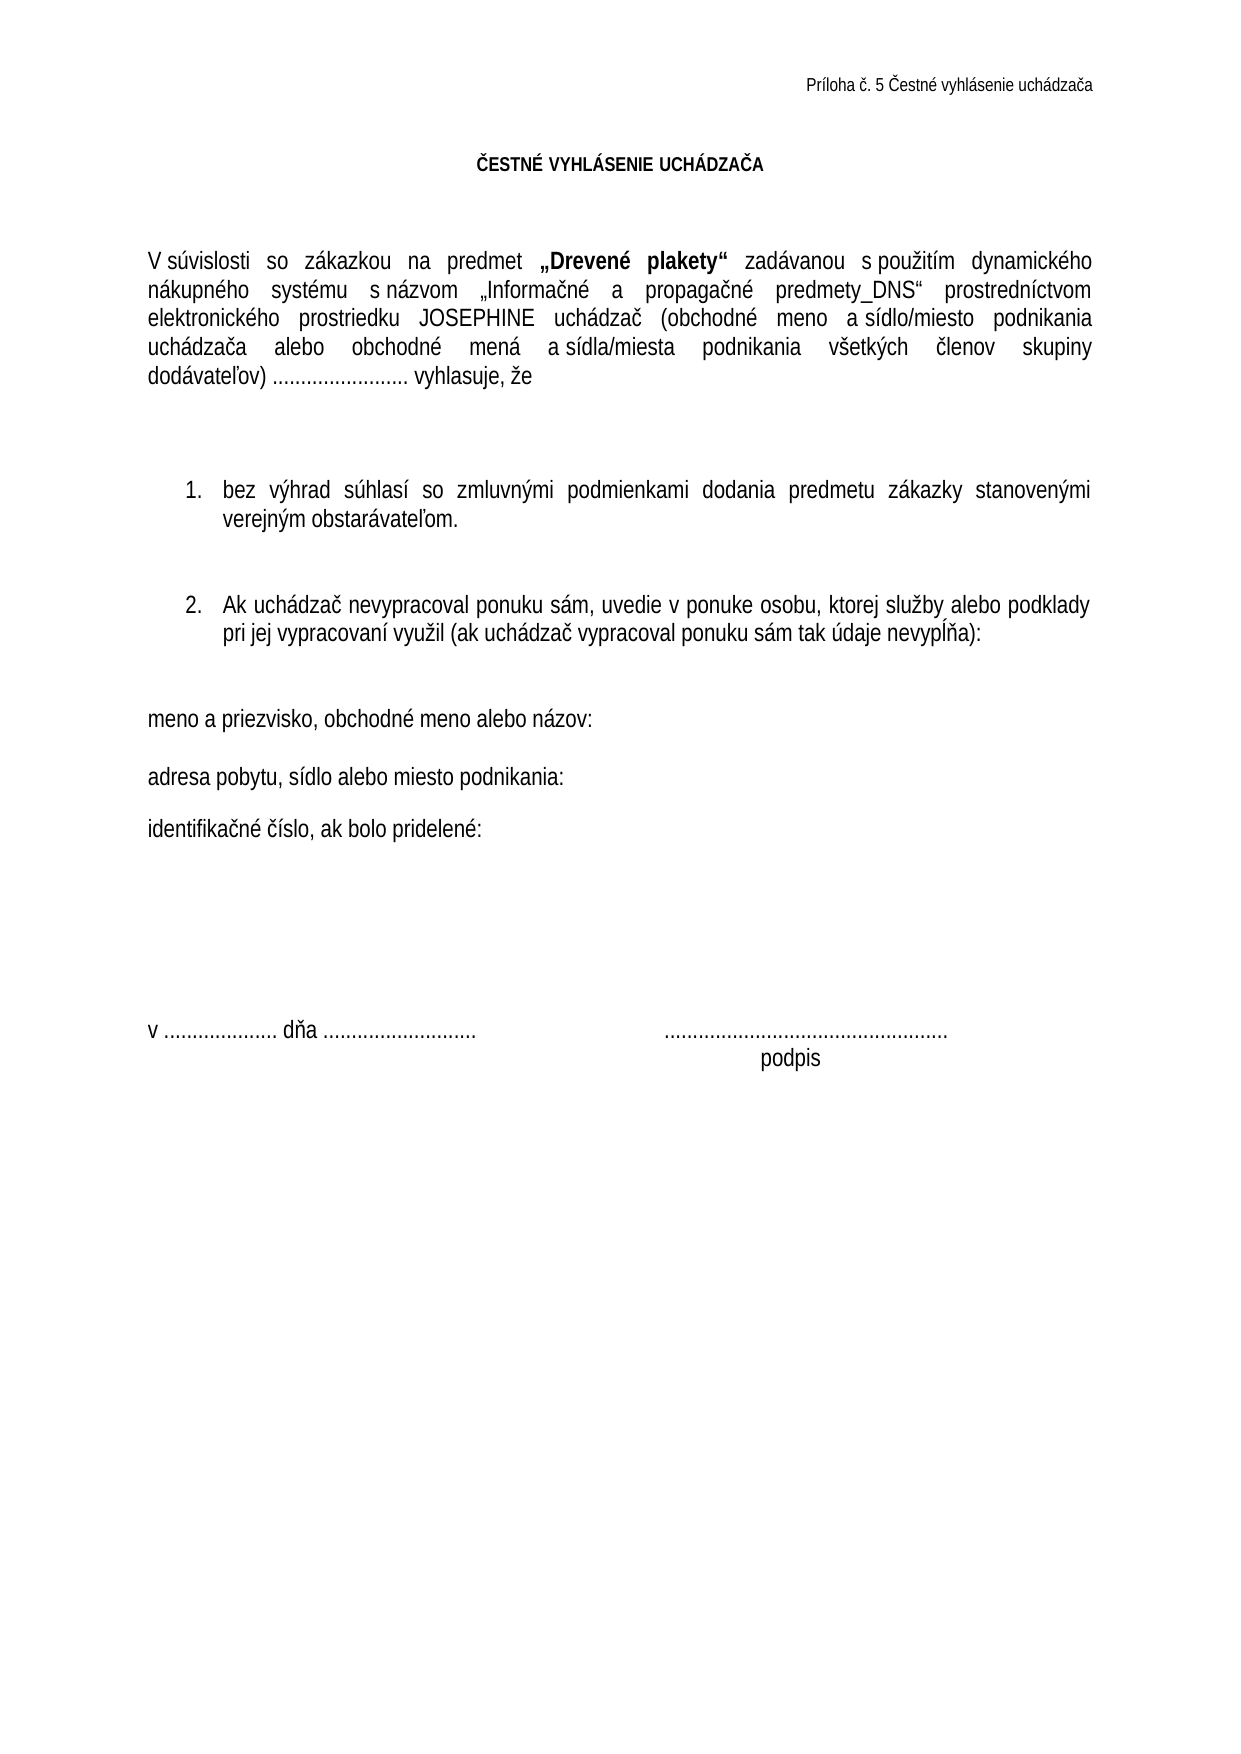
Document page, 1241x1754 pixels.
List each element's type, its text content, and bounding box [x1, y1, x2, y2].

list Ak uchádzač nevypracoval ponuku sám, uvedie v ponuke osobu, ktorej služby alebo podklady pri jej vypracovaní využil (ak uchádzač vypracoval ponuku sám tak údaje nevypĺňa): [185, 590, 1093, 647]
text V súvislosti so zákazkou na predmet „Drevené plakety“ zadávanou s použitím dynamického nákupného systému s názvom „Informačné a propagačné predmety_DNS“ prostredníctvom elektronického prostriedku JOSEPHINE uchádzač (obchodné meno a sídlo/miesto podnikania uchádzača alebo obchodné mená a sídla/miesta podnikania všetkých členov skupiny dodávateľov) ........................ vyhlasuje, že [148, 246, 1093, 389]
text meno a priezvisko, obchodné meno alebo názov: [148, 704, 1093, 733]
text adresa pobytu, sídlo alebo miesto podnikania: [148, 762, 1093, 790]
text v .................... dňa ........................... .................................................. [148, 1015, 1093, 1043]
text podpis [148, 1043, 1093, 1072]
list bez výhrad súhlasí so zmluvnými podmienkami dodania predmetu zákazky stanovenými verejným obstarávateľom. [185, 475, 1093, 532]
subtitle čestné vyhlásenie uchádzača [148, 148, 1093, 176]
text identifikačné číslo, ak bolo pridelené: [148, 814, 1093, 843]
